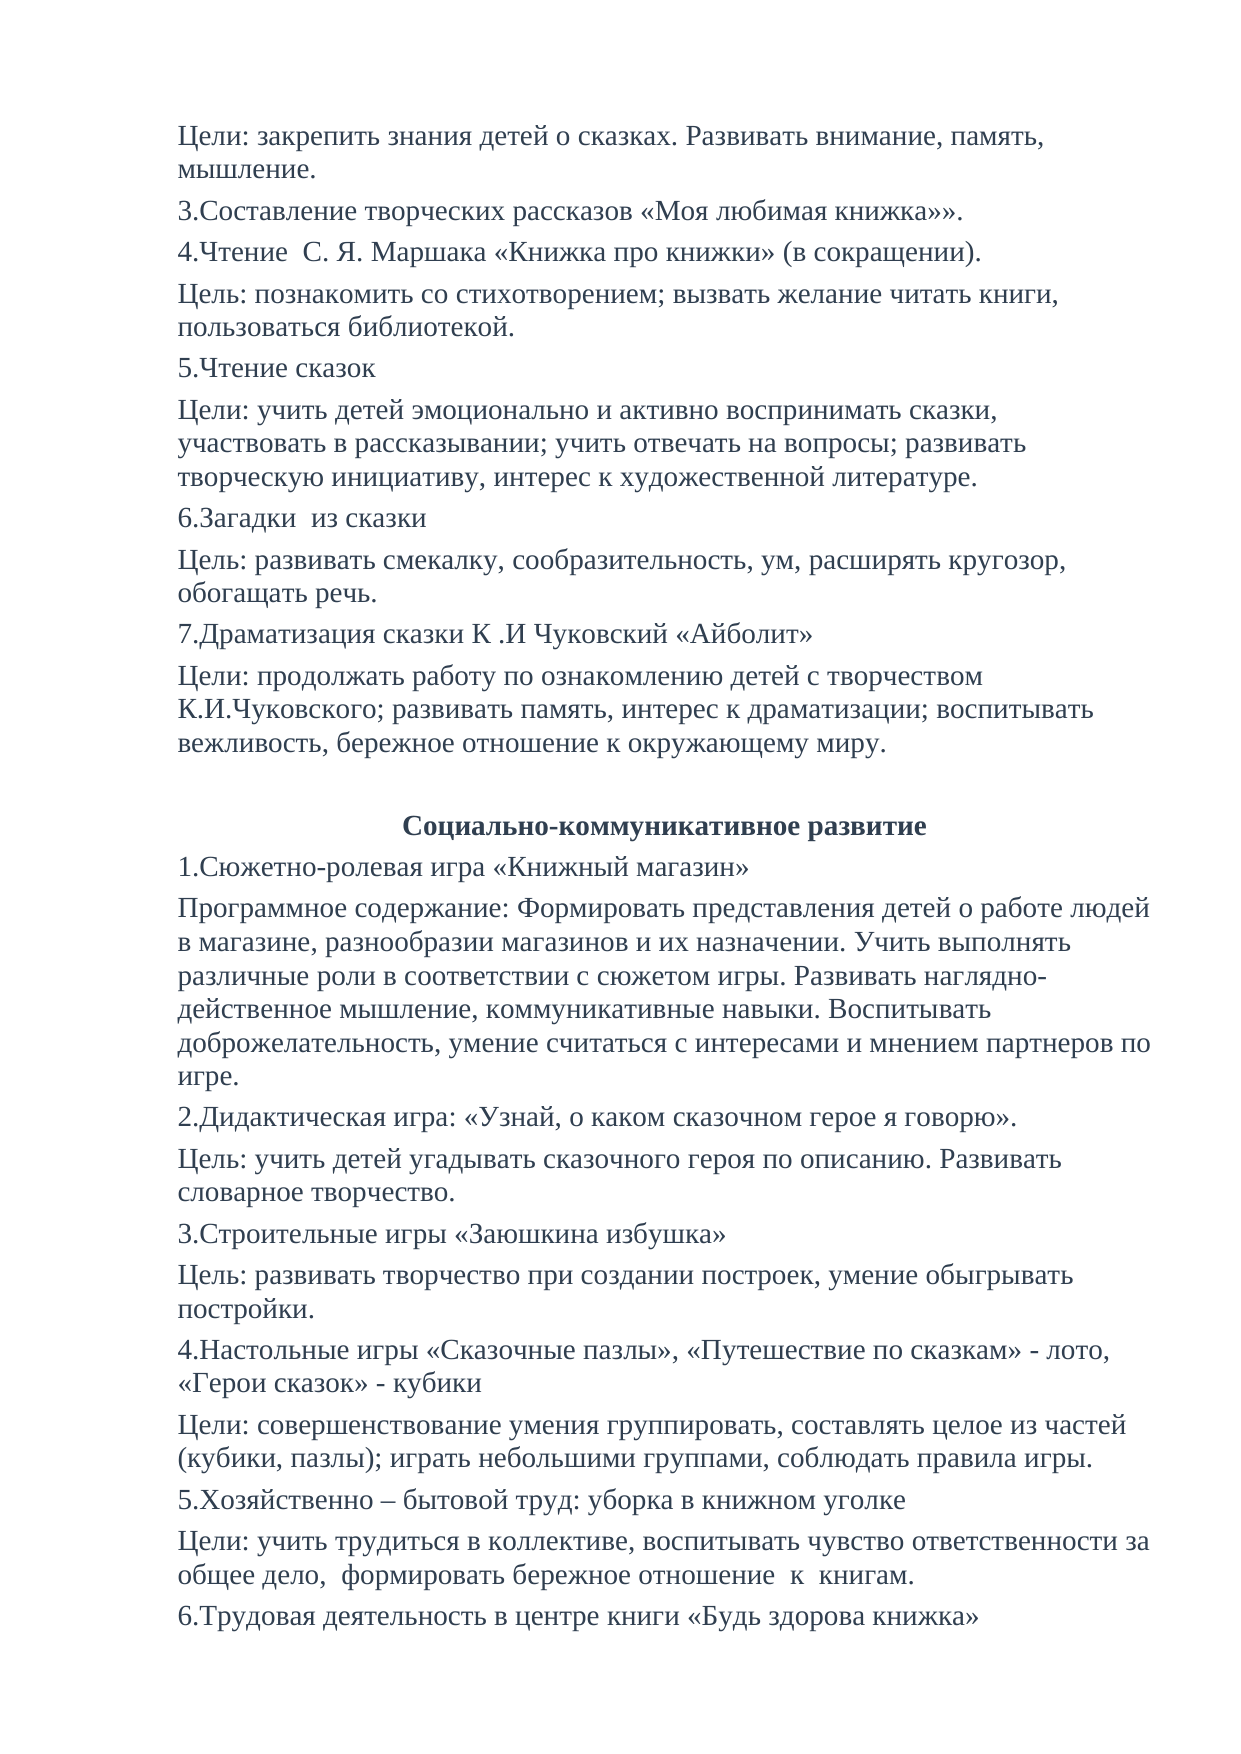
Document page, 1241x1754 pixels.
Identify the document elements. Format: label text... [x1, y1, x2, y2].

text 6.Трудовая деятельность в центре книги «Будь здорова книжка» [177, 1598, 1152, 1632]
text Цель: развивать творчество при создании построек, умение обыгрывать постройки. [177, 1257, 1152, 1324]
text 2.Дидактическая игра: «Узнай, о каком сказочном герое я говорю». [177, 1099, 1152, 1133]
text Цель: развивать смекалку, сообразительность, ум, расширять кругозор, обогащать речь. [177, 542, 1152, 609]
text Цели: продолжать работу по ознакомлению детей с творчеством К.И.Чуковского; развивать память, интерес к драматизации; воспитывать вежливость, бережное отношение к окружающему миру. [177, 658, 1152, 759]
text 3.Строительные игры «Заюшкина избушка» [177, 1216, 1152, 1249]
text 3.Составление творческих рассказов «Моя любимая книжка»». [177, 193, 1152, 227]
text 1.Сюжетно-ролевая игра «Книжный магазин» [177, 849, 1152, 883]
text 4.Чтение С. Я. Маршака «Книжка про книжки» (в сокращении). [177, 234, 1152, 268]
text Цель: учить детей угадывать сказочного героя по описанию. Развивать словарное творчество. [177, 1141, 1152, 1208]
text 4.Настольные игры «Сказочные пазлы», «Путешествие по сказкам» - лото, «Герои сказок» - кубики [177, 1332, 1152, 1399]
text 5.Чтение сказок [177, 351, 1152, 384]
text 7.Драматизация сказки К .И Чуковский «Айболит» [177, 617, 1152, 650]
text Цель: познакомить со стихотворением; вызвать желание читать книги, пользоваться библиотекой. [177, 276, 1152, 343]
text 5.Хозяйственно – бытовой труд: уборка в книжном уголке [177, 1482, 1152, 1515]
text Социально-коммуникативное развитие [177, 808, 1152, 841]
text 6.Загадки из сказки [177, 500, 1152, 534]
text Цели: учить трудиться в коллективе, воспитывать чувство ответственности за общее дело, формировать бережное отношение к книгам. [177, 1523, 1152, 1590]
text Цели: закрепить знания детей о сказках. Развивать внимание, память, мышление. [177, 118, 1152, 185]
text Цели: учить детей эмоционально и активно воспринимать сказки, участвовать в рассказывании; учить отвечать на вопросы; развивать творческую инициативу, интерес к художественной литературе. [177, 392, 1152, 493]
text Цели: совершенствование умения группировать, составлять целое из частей (кубики, пазлы); играть небольшими группами, соблюдать правила игры. [177, 1407, 1152, 1474]
text Программное содержание: Формировать представления детей о работе людей в магазине, разнообразии магазинов и их назначении. Учить выполнять различные роли в соответствии с сюжетом игры. Развивать наглядно-действенное мышление, коммуникативные навыки. Воспитывать доброжелательность, умение считаться с интересами и мнением партнеров по игре. [177, 891, 1152, 1092]
